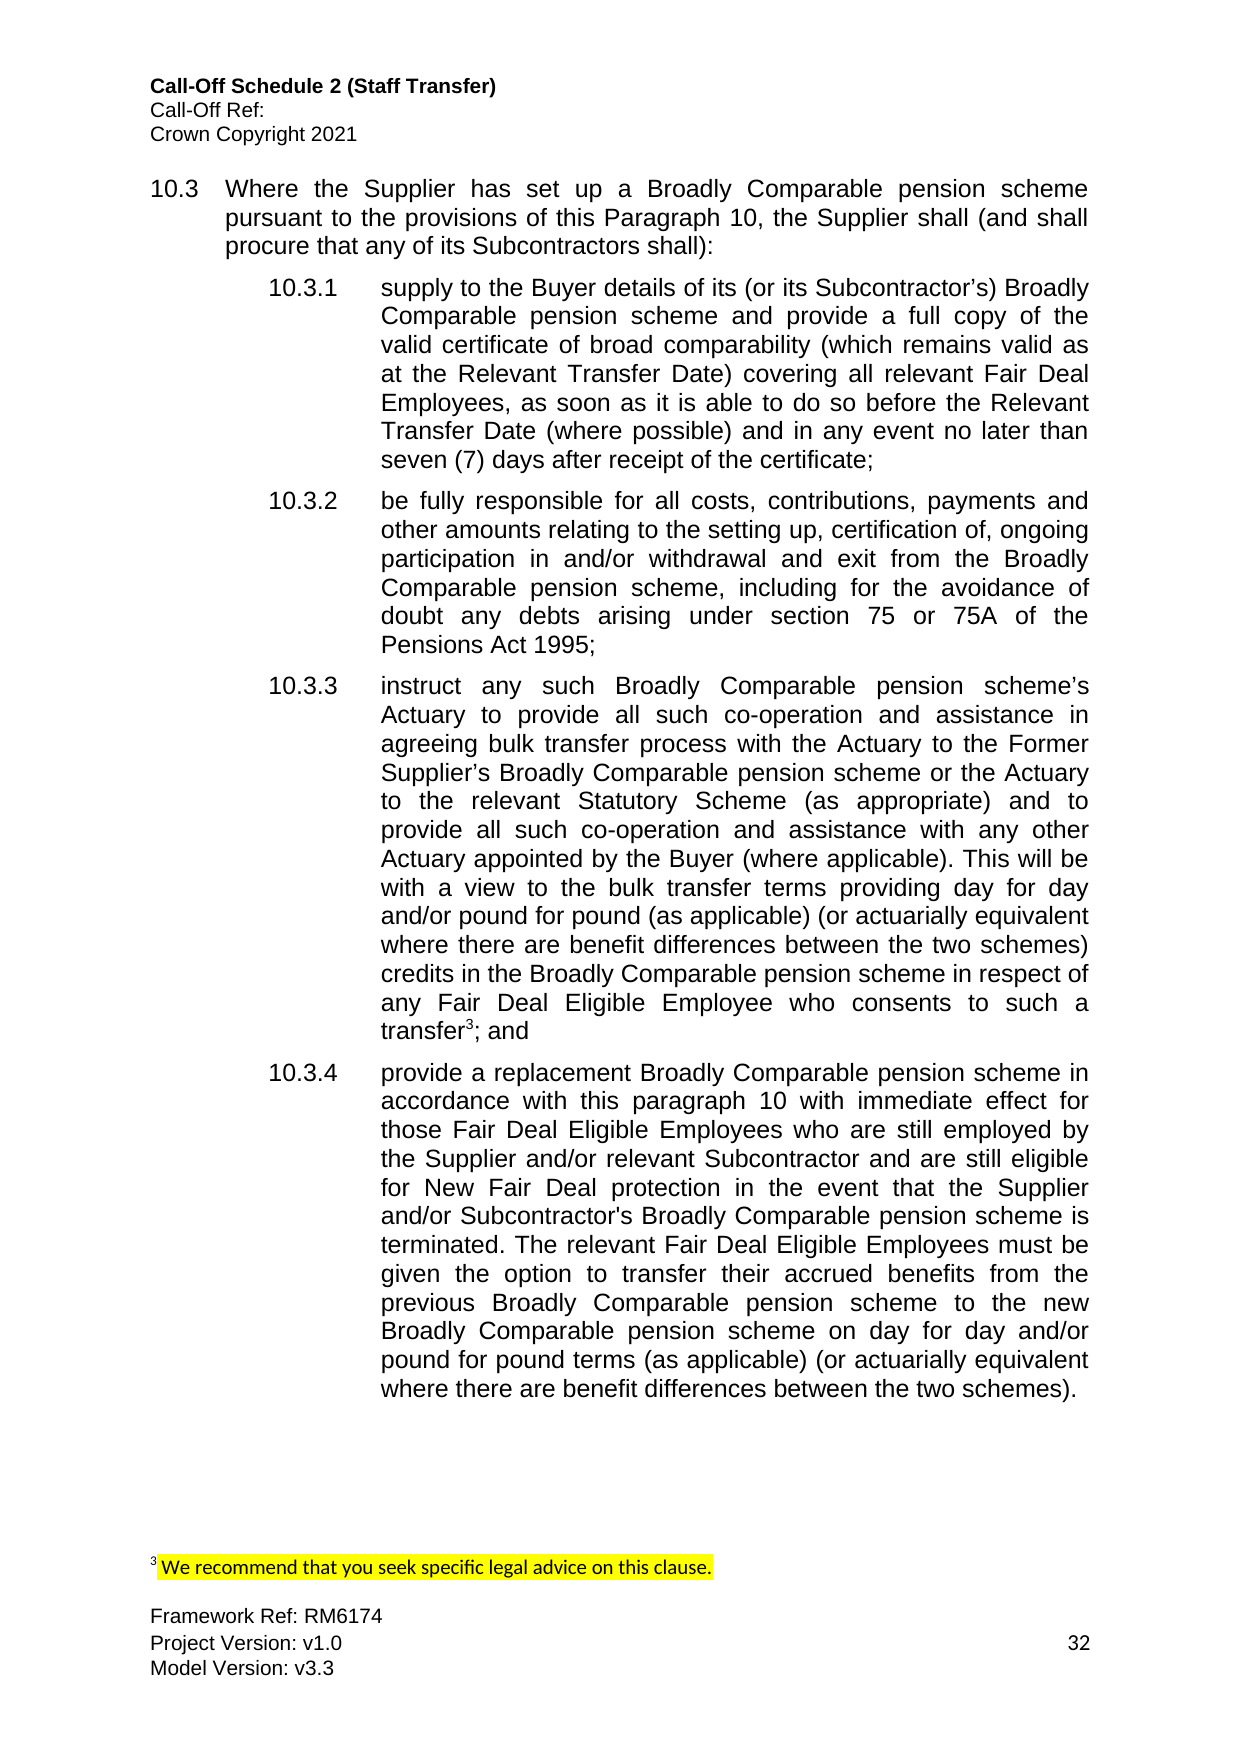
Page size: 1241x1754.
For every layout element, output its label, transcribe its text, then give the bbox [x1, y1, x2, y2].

list provide a replacement Broadly Comparable pension scheme in accordance with this paragraph 10 with immediate effect for those Fair Deal Eligible Employees who are still employed by the Supplier and/or relevant Subcontractor and are still eligible for New Fair Deal protection in the event that the Supplier and/or Subcontractor's Broadly Comparable pension scheme is terminated. The relevant Fair Deal Eligible Employees must be given the option to transfer their accrued benefits from the previous Broadly Comparable pension scheme to the new Broadly Comparable pension scheme on day for day and/or pound for pound terms (as applicable) (or actuarially equivalent where there are benefit differences between the two schemes). [268, 1057, 1090, 1402]
list be fully responsible for all costs, contributions, payments and other amounts relating to the setting up, certification of, ongoing participation in and/or withdrawal and exit from the Broadly Comparable pension scheme, including for the avoidance of doubt any debts arising under section 75 or 75A of the Pensions Act 1995; [268, 486, 1090, 659]
list supply to the Buyer details of its (or its Subcontractor’s) Broadly Comparable pension scheme and provide a full copy of the valid certificate of broad comparability (which remains valid as at the Relevant Transfer Date) covering all relevant Fair Deal Employees, as soon as it is able to do so before the Relevant Transfer Date (where possible) and in any event no later than seven (7) days after receipt of the certificate; [268, 272, 1090, 474]
list instruct any such Broadly Comparable pension scheme’s Actuary to provide all such co-operation and assistance in agreeing bulk transfer process with the Actuary to the Former Supplier’s Broadly Comparable pension scheme or the Actuary to the relevant Statutory Scheme (as appropriate) and to provide all such co-operation and assistance with any other Actuary appointed by the Buyer (where applicable). This will be with a view to the bulk transfer terms providing day for day and/or pound for pound (as applicable) (or actuarially equivalent where there are benefit differences between the two schemes) credits in the Broadly Comparable pension scheme in respect of any Fair Deal Eligible Employee who consents to such a transfer; and [268, 671, 1090, 1045]
list Where the Supplier has set up a Broadly Comparable pension scheme pursuant to the provisions of this Paragraph 10, the Supplier shall (and shall procure that any of its Subcontractors shall): [150, 174, 1090, 260]
